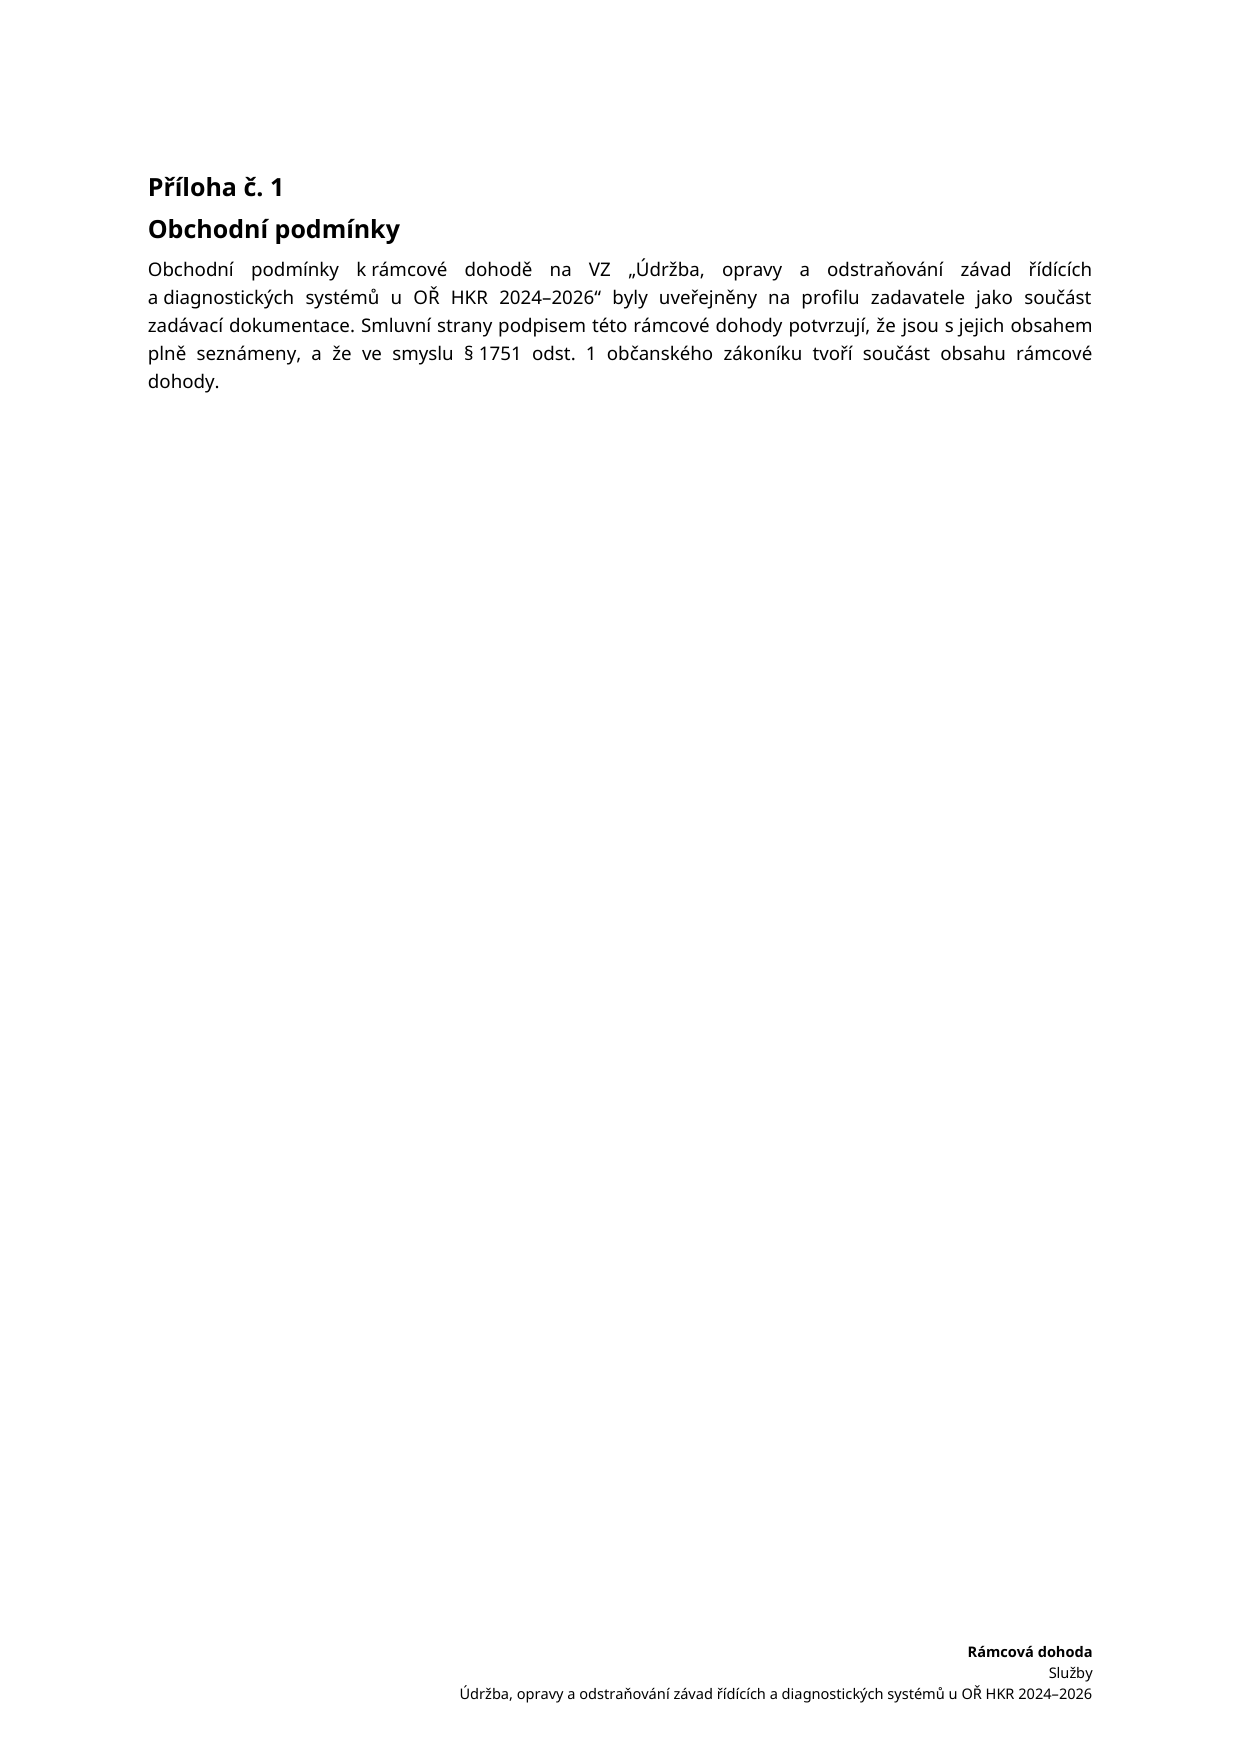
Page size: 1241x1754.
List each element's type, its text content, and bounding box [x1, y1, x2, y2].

text Obchodní podmínky [148, 215, 1093, 244]
text Příloha č. 1 [148, 173, 1093, 202]
text Obchodní podmínky k rámcové dohodě na VZ „Údržba, opravy a odstraňování závad řídících a diagnostických systémů u OŘ HKR 2024–2026“ byly uveřejněny na profilu zadavatele jako součást zadávací dokumentace. Smluvní strany podpisem této rámcové dohody potvrzují, že jsou s jejich obsahem plně seznámeny, a že ve smyslu § 1751 odst. 1 občanského zákoníku tvoří součást obsahu rámcové dohody. [148, 256, 1093, 394]
